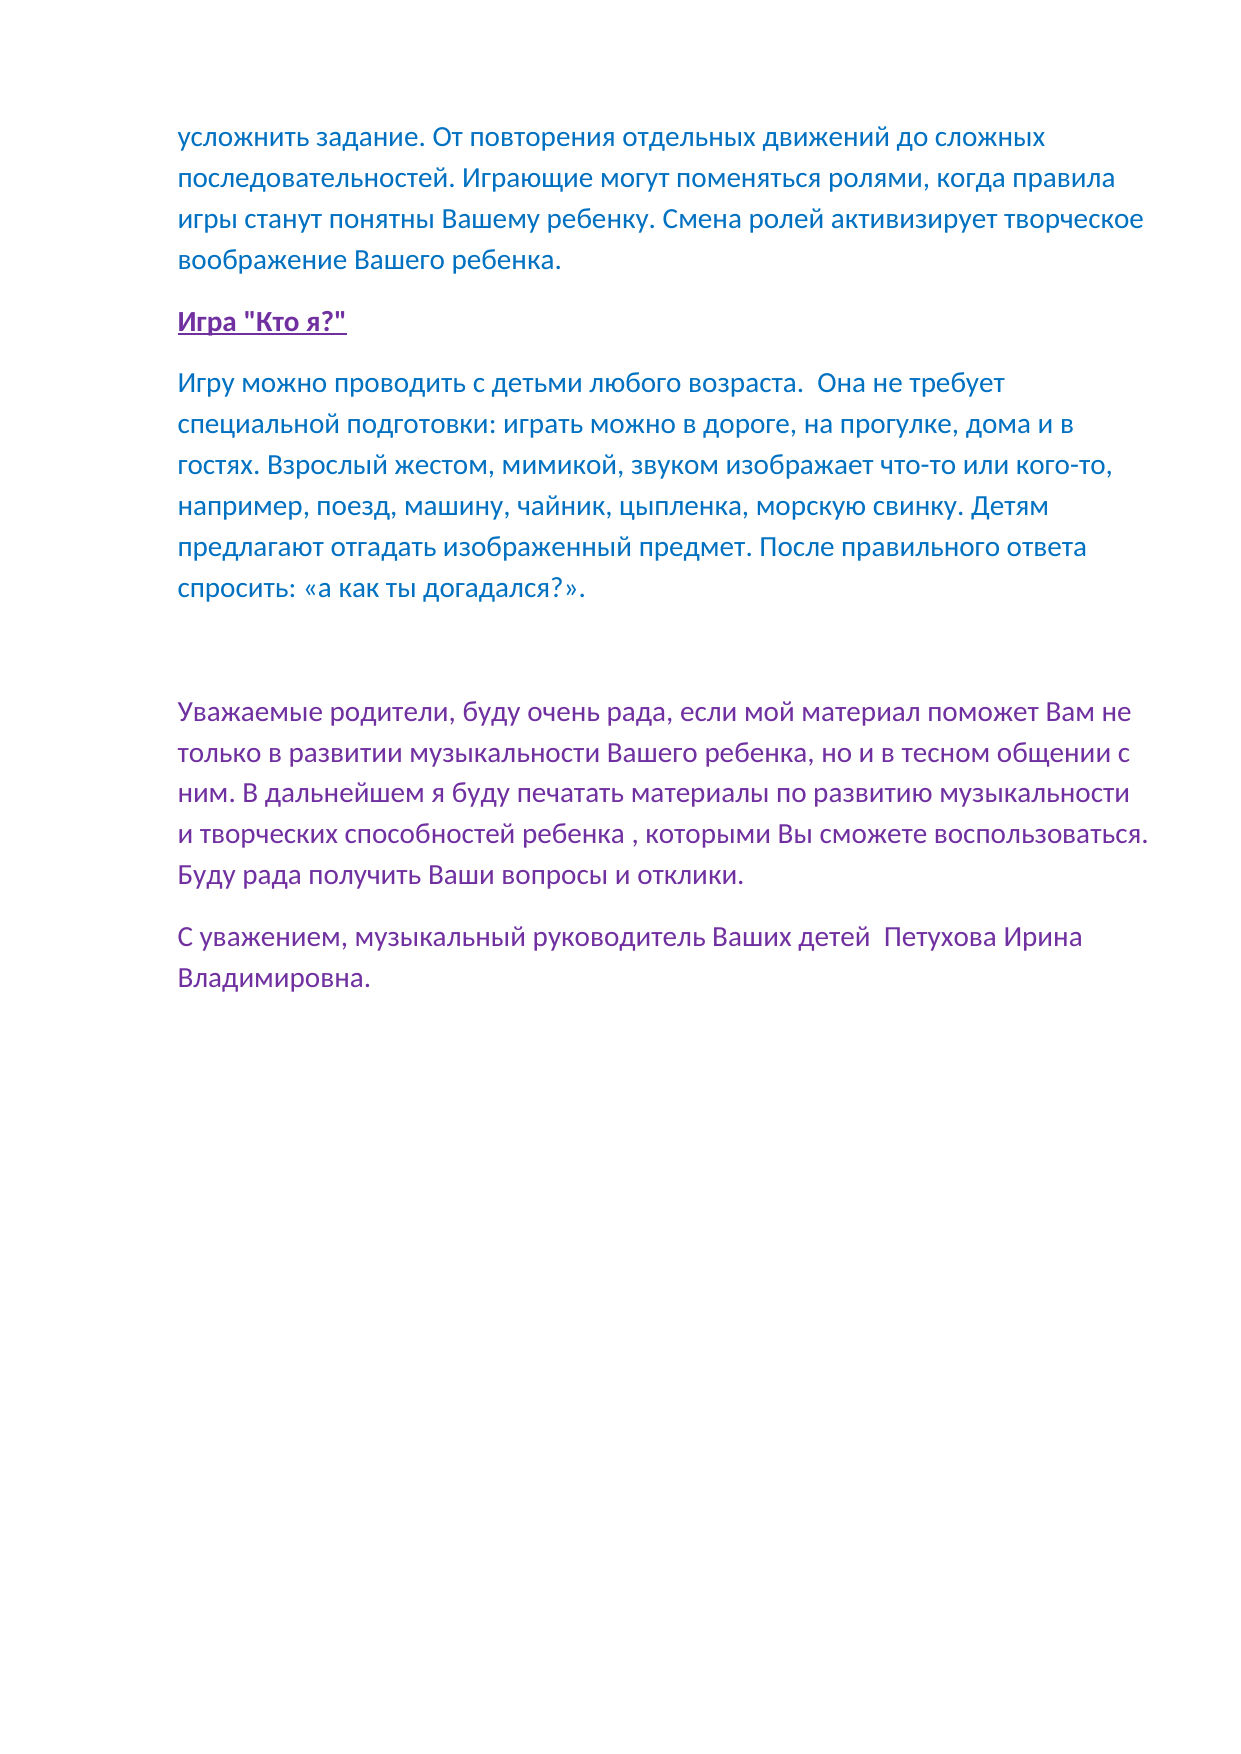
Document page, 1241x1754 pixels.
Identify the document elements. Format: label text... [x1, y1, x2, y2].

text Игру можно проводить с детьми любого возраста. Она не требует специальной подготовки: играть можно в дороге, на прогулке, дома и в гостях. Взрослый жестом, мимикой, звуком изображает что-то или кого-то, например, поезд, машину, чайник, цыпленка, морскую свинку. Детям предлагают отгадать изображенный предмет. После правильного ответа спросить: «а как ты догадался?». [177, 364, 1152, 605]
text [177, 118, 1152, 277]
text Уважаемые родители, буду очень рада, если мой материал поможет Вам не только в развитии музыкальности Вашего ребенка, но и в тесном общении с ним. В дальнейшем я буду печатать материалы по развитию музыкальности и творческих способностей ребенка , которыми Вы сможете воспользоваться. Буду рада получить Ваши вопросы и отклики. [177, 693, 1152, 892]
text Игра "Кто я?" [177, 303, 1152, 338]
text С уважением, музыкальный руководитель Ваших детей Петухова Ирина Владимировна. [177, 918, 1152, 995]
